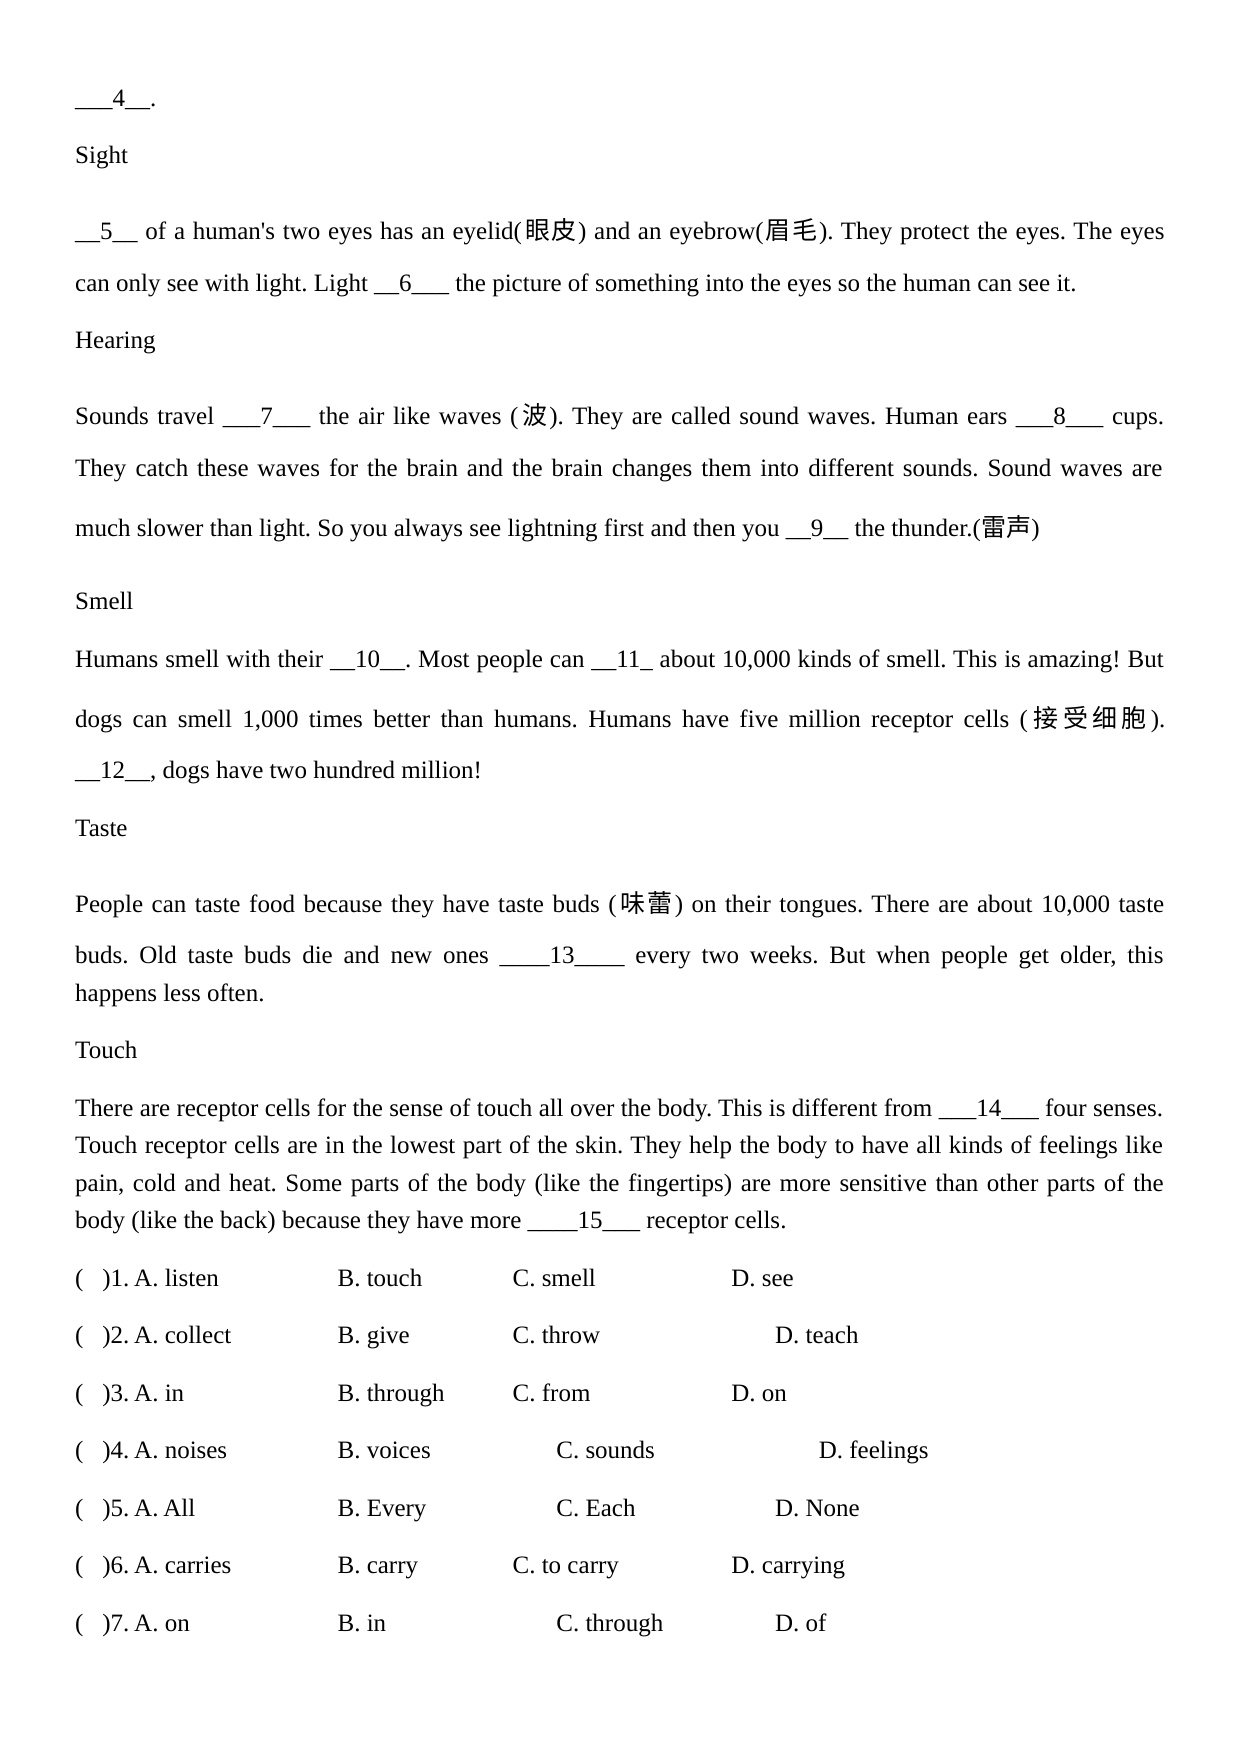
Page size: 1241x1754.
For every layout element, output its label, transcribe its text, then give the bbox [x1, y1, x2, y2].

text There are receptor cells for the sense of touch all over the body. This is different from ___14___ four senses. Touch receptor cells are in the lowest part of the skin. They help the body to have all kinds of feelings like pain, cold and heat. Some parts of the body (like the fingertips) are more sensitive than other parts of the body (like the back) because they have more ____15___ receptor cells. [75, 1091, 1165, 1236]
text Humans smell with their __10__. Most people can __11_ about 10,000 kinds of smell. This is amazing! But dogs can smell 1,000 times better than humans. Humans have five million receptor cells (接受细胞). __12__, dogs have two hundred million! [75, 642, 1165, 786]
text ( )7. A. on B. in C. through D. of [75, 1606, 1165, 1639]
text ( )4. A. noises B. voices C. sounds D. feelings [75, 1433, 1165, 1466]
text People can taste food because they have taste buds (味蕾) on their tongues. There are about 10,000 taste buds. Old taste buds die and new ones ____13____ every two weeks. But when people get older, this happens less often. [75, 869, 1165, 1008]
text ( )1. A. listen B. touch C. smell D. see [75, 1261, 1165, 1293]
text Sight [75, 138, 1165, 171]
text ( )2. A. collect B. give C. throw D. teach [75, 1318, 1165, 1351]
text Taste [75, 811, 1165, 844]
text ( )5. A. All B. Every C. Each D. None [75, 1491, 1165, 1524]
text ( )6. A. carries B. carry C. to carry D. carrying [75, 1549, 1165, 1581]
text Smell [75, 584, 1165, 617]
text Touch [75, 1034, 1165, 1066]
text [75, 81, 1165, 113]
text Sounds travel ___7___ the air like waves (波). They are called sound waves. Human ears ___8___ cups. They catch these waves for the brain and the brain changes them into different sounds. Sound waves are much slower than light. So you always see lightning first and then you __9__ the thunder.(雷声) [75, 381, 1165, 558]
text ( )3. A. in B. through C. from D. on [75, 1376, 1165, 1408]
text Hearing [75, 323, 1165, 356]
text __5__ of a human's two eyes has an eyelid(眼皮) and an eyebrow(眉毛). They protect the eyes. The eyes can only see with light. Light __6___ the picture of something into the eyes so the human can see it. [75, 196, 1165, 298]
